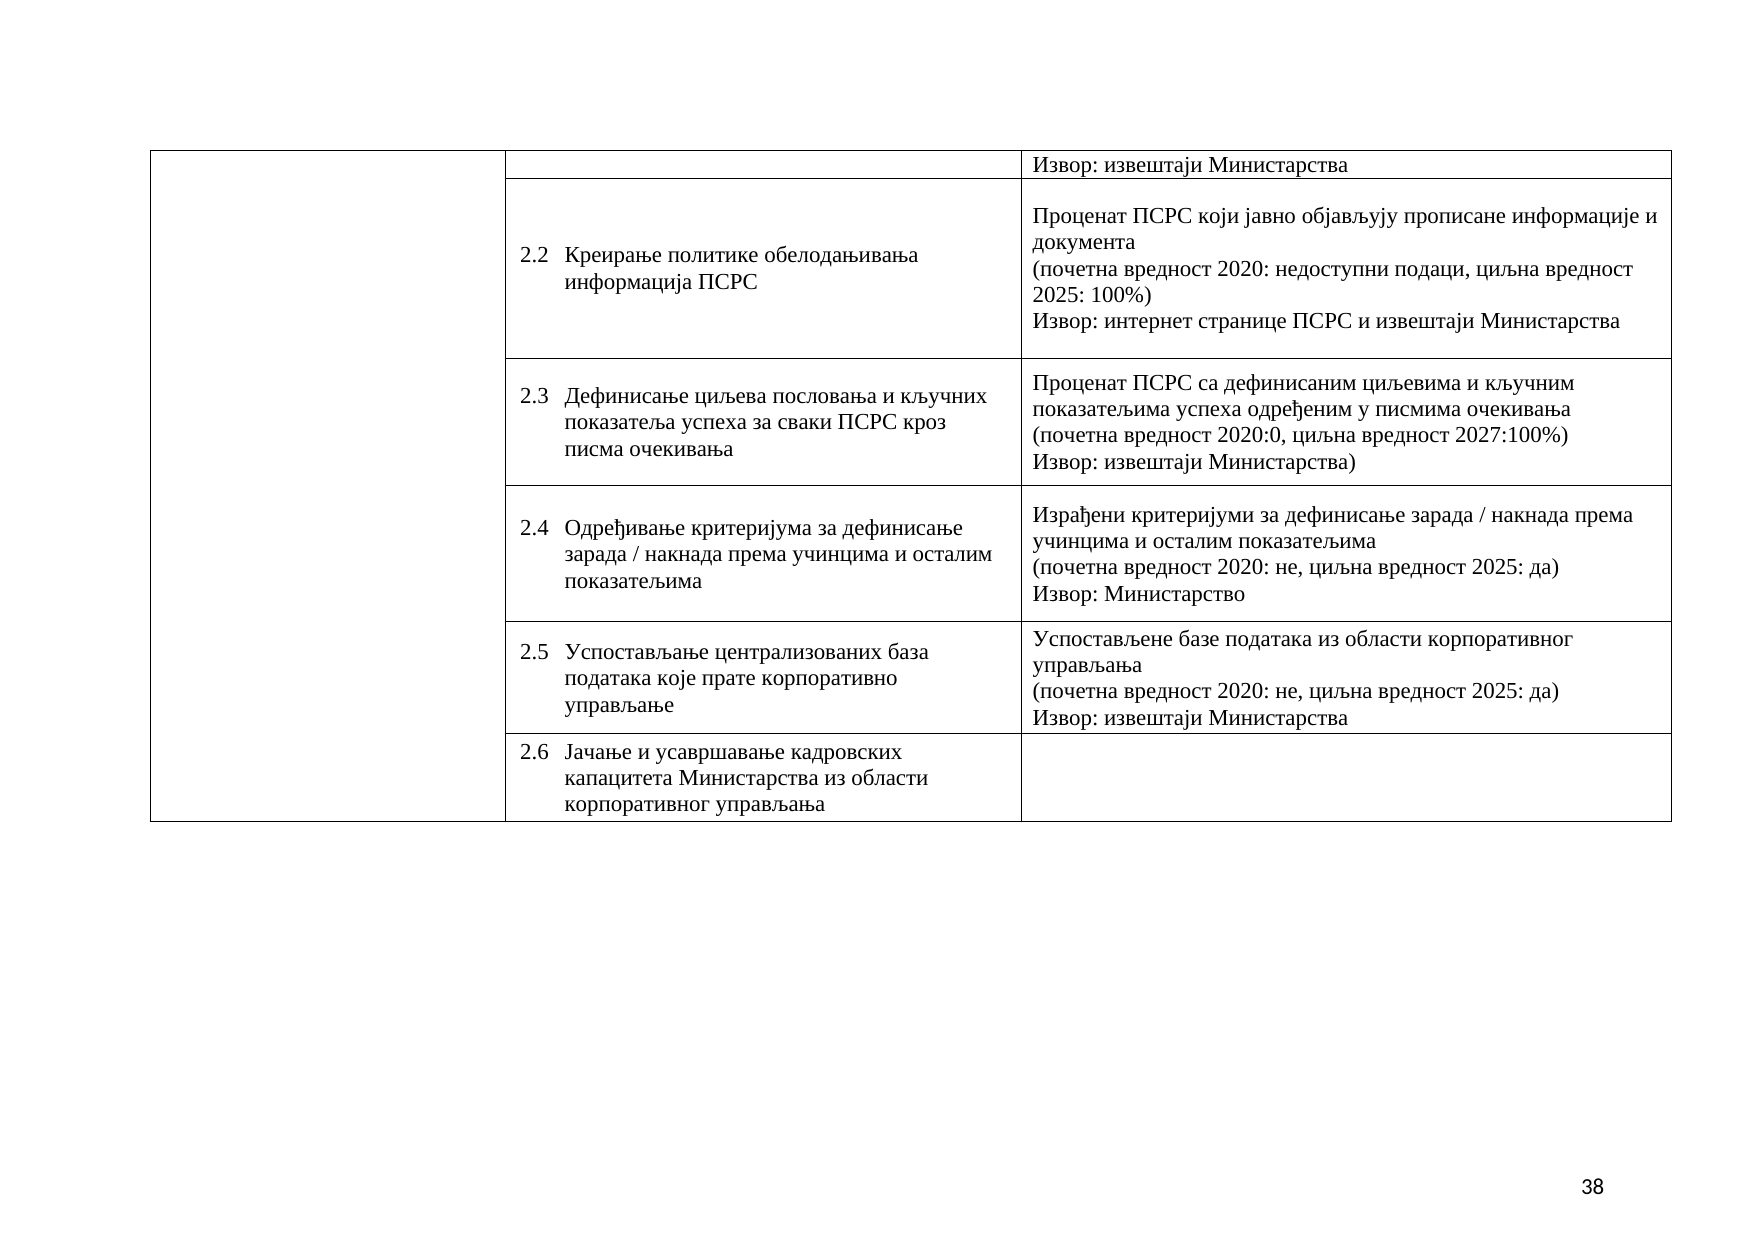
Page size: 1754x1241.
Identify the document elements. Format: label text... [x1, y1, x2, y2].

table_cell Проценат ПСРС који јавно објављују прописане информације и документа (почетна вредност 2020: недоступни подаци, циљна вредност 2025: 100%) Извор: интернет странице ПСРС и извештаји Министарства [1022, 179, 1671, 357]
table_cell Израђени критеријуми за дефинисање зарада / накнада према учинцима и осталим показатељима (почетна вредност 2020: не, циљна вредност 2025: да) Извор: Министарство [1022, 486, 1671, 621]
table_cell [1022, 734, 1671, 821]
table_cell Дефинисање циљева пословања и кључних показатеља успеха за сваки ПСРС кроз писма очекивања [506, 359, 1021, 485]
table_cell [1022, 151, 1671, 177]
table_cell Креирање политике обелодањивања информација ПСРС [506, 179, 1021, 357]
table_cell Проценат ПСРС са дефинисаним циљевима и кључним показатељима успеха одређеним у писмима очекивања (почетна вредност 2020:0, циљна вредност 2027:100%) Извор: извештаји Министарства) [1022, 359, 1671, 485]
table_cell Одређивање критеријума за дефинисање зарада / накнада према учинцима и осталим показатељима [506, 486, 1021, 621]
table_cell Јачање и усавршавање кадровских капацитета Министарства из области корпоративног управљања [506, 734, 1021, 821]
table_cell Успостављене базе података из области корпоративног управљања (почетна вредност 2020: не, циљна вредност 2025: да) Извор: извештаји Министарства [1022, 622, 1671, 733]
table_cell Успостављање централизованих база података које прате корпоративно управљање [506, 622, 1021, 733]
